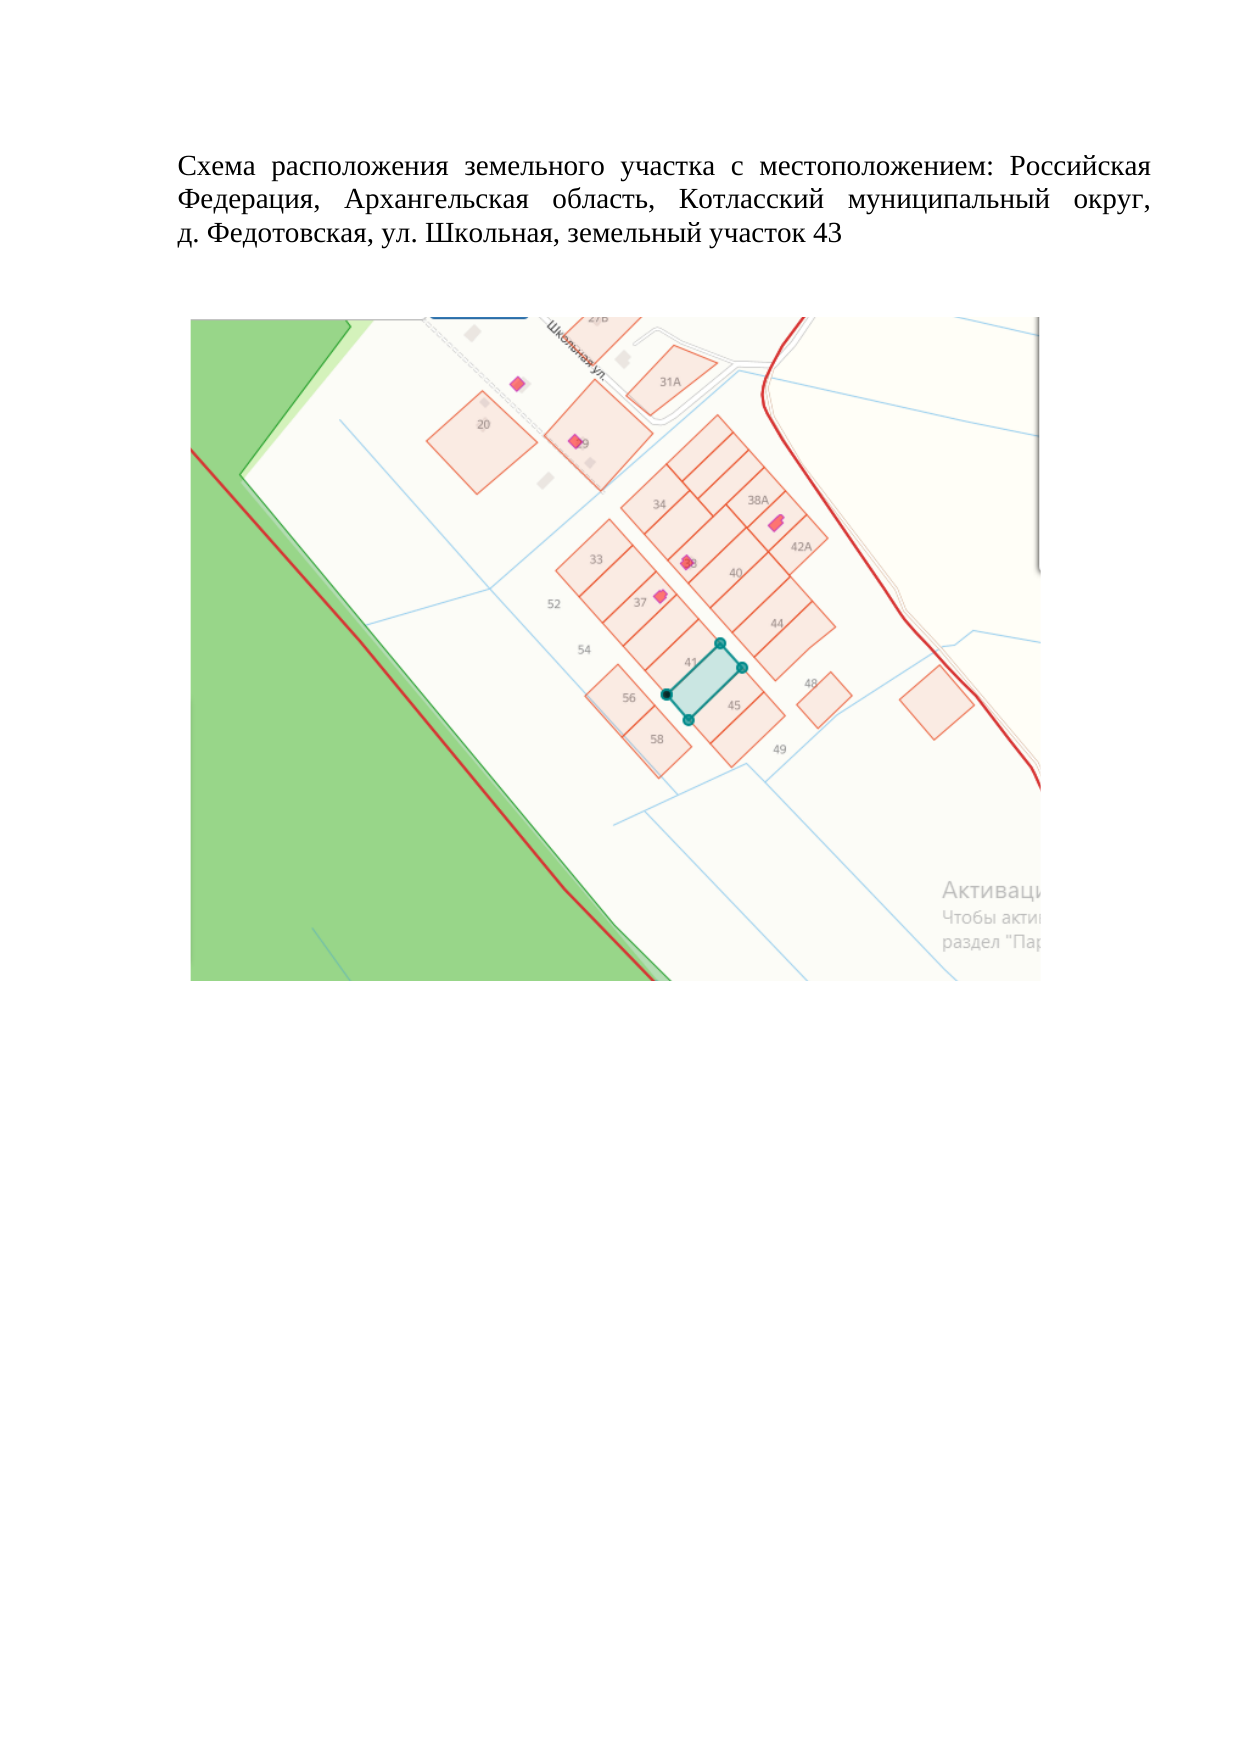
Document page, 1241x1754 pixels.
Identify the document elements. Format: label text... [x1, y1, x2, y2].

picture [190, 317, 1041, 981]
text Схема расположения земельного участка с местоположением: Российская Федерация, Архангельская область, Котласский муниципальный округ, д. Федотовская, ул. Школьная, земельный участок 43 [177, 148, 1152, 248]
